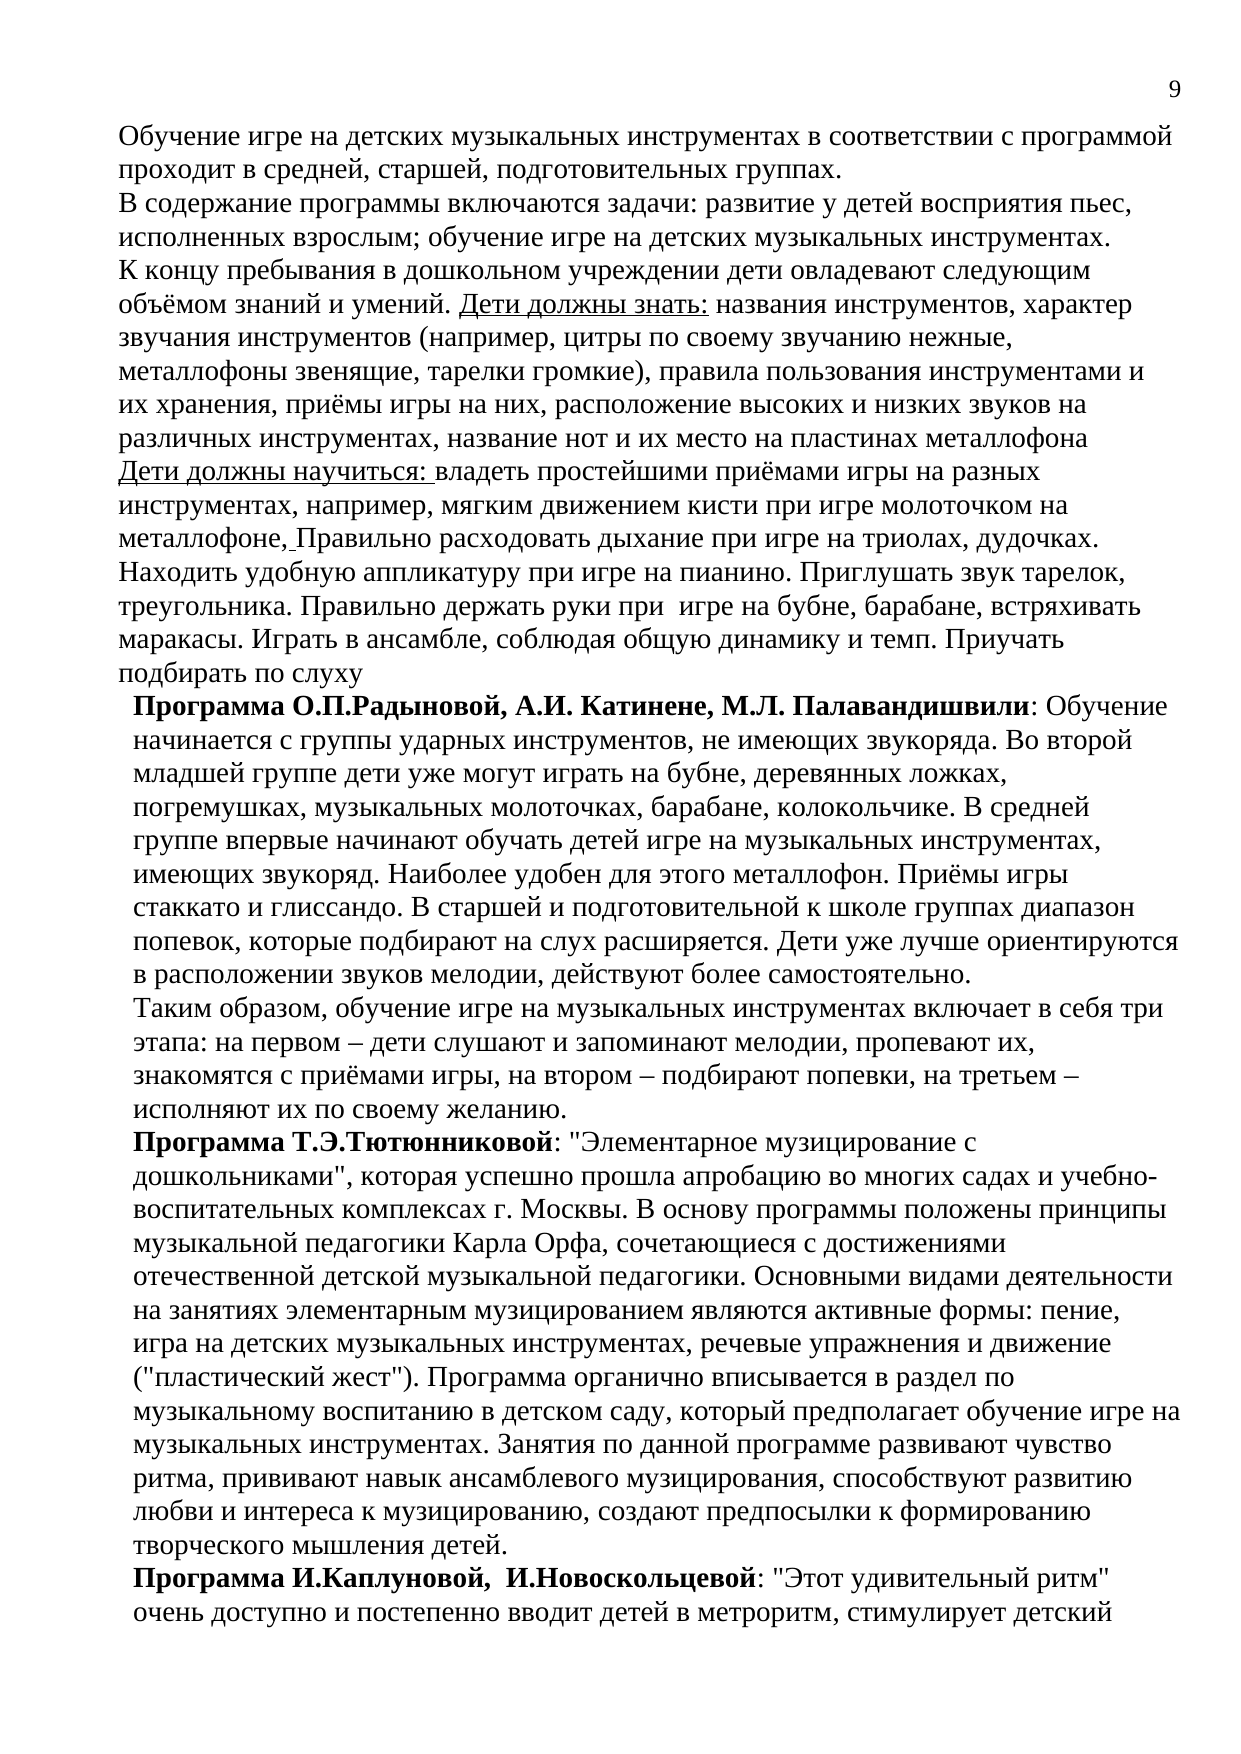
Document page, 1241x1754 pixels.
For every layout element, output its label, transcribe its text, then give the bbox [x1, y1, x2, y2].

text Обучение игре на детских музыкальных инструментах в соответствии с программой проходит в средней, старшей, подготовительных группах. [118, 118, 1181, 185]
text Программа Т.Э.Тютюнниковой: "Элементарное музицирование с дошкольниками", которая успешно прошла апробацию во многих садах и учебно-воспитательных комплексах г. Москвы. В основу программы положены принципы музыкальной педагогики Карла Орфа, сочетающиеся с достижениями отечественной детской музыкальной педагогики. Основными видами деятельности на занятиях элементарным музицированием являются активные формы: пение, игра на детских музыкальных инструментах, речевые упражнения и движение ("пластический жест"). Программа органично вписывается в раздел по музыкальному воспитанию в детском саду, который предполагает обучение игре на музыкальных инструментах. Занятия по данной программе развивают чувство ритма, прививают навык ансамблевого музицирования, способствуют развитию любви и интереса к музицированию, создают предпосылки к формированию творческого мышления детей. [133, 1124, 1181, 1560]
text Таким образом, обучение игре на музыкальных инструментах включает в себя три этапа: на первом – дети слушают и запоминают мелодии, пропевают их, знакомятся с приёмами игры, на втором – подбирают попевки, на третьем – исполняют их по своему желанию. [133, 990, 1181, 1124]
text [133, 1560, 1181, 1627]
text Дети должны научиться: владеть простейшими приёмами игры на разных инструментах, например, мягким движением кисти при игре молоточком на металлофоне, Правильно расходовать дыхание при игре на триолах, дудочках. Находить удобную аппликатуру при игре на пианино. Приглушать звук тарелок, треугольника. Правильно держать руки при игре на бубне, барабане, встряхивать маракасы. Играть в ансамбле, соблюдая общую динамику и темп. Приучать подбирать по слуху [118, 453, 1181, 688]
text Программа О.П.Радыновой, А.И. Катинене, М.Л. Палавандишвили: Обучение начинается с группы ударных инструментов, не имеющих звукоряда. Во второй младшей группе дети уже могут играть на бубне, деревянных ложках, погремушках, музыкальных молоточках, барабане, колокольчике. В средней группе впервые начинают обучать детей игре на музыкальных инструментах, имеющих звукоряд. Наиболее удобен для этого металлофон. Приёмы игры стаккато и глиссандо. В старшей и подготовительной к школе группах диапазон попевок, которые подбирают на слух расширяется. Дети уже лучше ориентируются в расположении звуков мелодии, действуют более самостоятельно. [133, 688, 1181, 990]
text В содержание программы включаются задачи: развитие у детей восприятия пьес, исполненных взрослым; обучение игре на детских музыкальных инструментах. [118, 185, 1181, 252]
text К концу пребывания в дошкольном учреждении дети овладевают следующим объёмом знаний и умений. Дети должны знать: названия инструментов, характер звучания инструментов (например, цитры по своему звучанию нежные, металлофоны звенящие, тарелки громкие), правила пользования инструментами и их хранения, приёмы игры на них, расположение высоких и низких звуков на различных инструментах, название нот и их место на пластинах металлофона [118, 252, 1181, 453]
